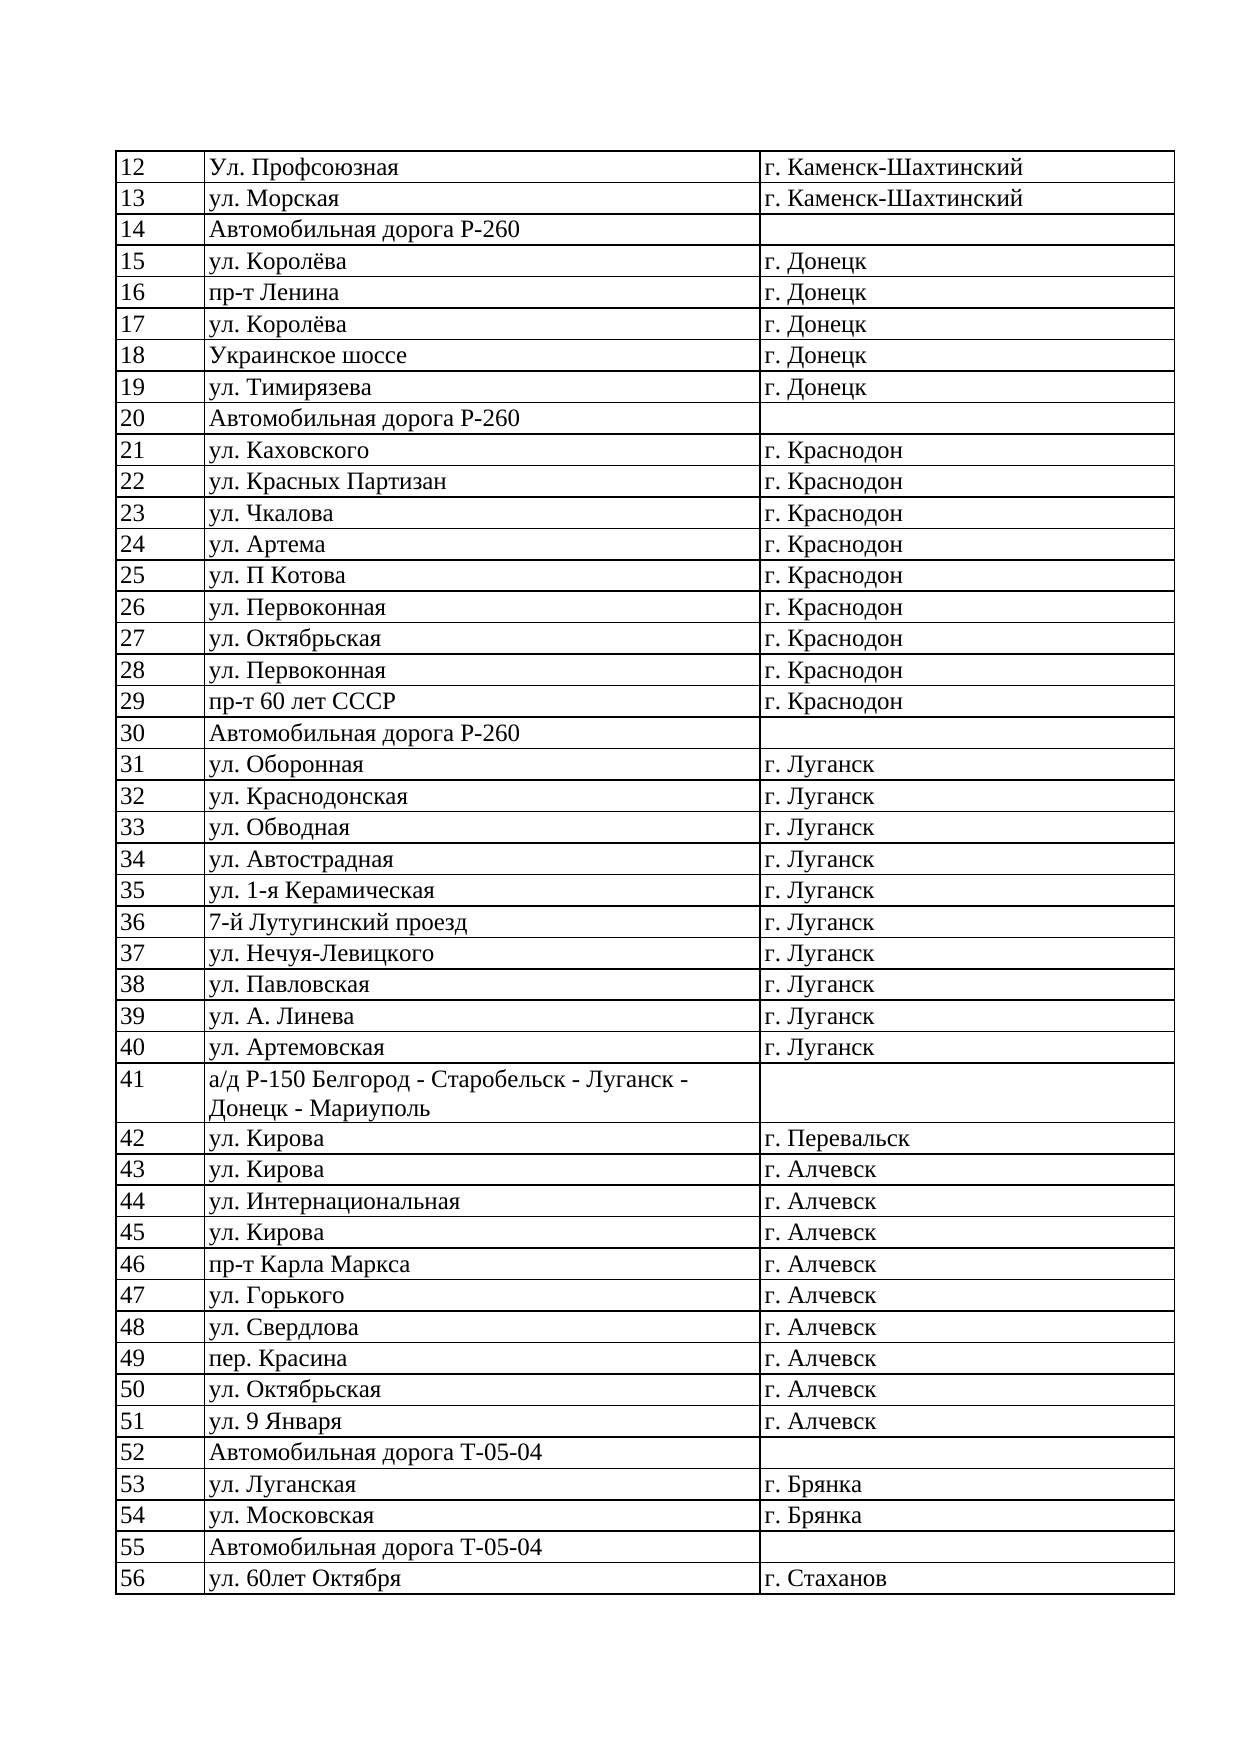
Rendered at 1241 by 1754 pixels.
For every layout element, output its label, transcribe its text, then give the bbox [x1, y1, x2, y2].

table_cell ул. Автострадная [205, 844, 759, 873]
table_cell ул. Тимирязева [205, 372, 759, 402]
table_cell ул. 1-я Керамическая [205, 875, 759, 905]
table_cell 36 [117, 907, 204, 936]
table_cell 31 [117, 749, 204, 779]
table_cell г. Краснодон [761, 561, 1174, 590]
table_cell ул. Чкалова [205, 498, 759, 527]
table_cell г. Алчевск [761, 1375, 1174, 1404]
table_cell 53 [117, 1469, 204, 1499]
table_cell 34 [117, 844, 204, 873]
table_cell [761, 1438, 1174, 1467]
table_cell 20 [117, 403, 204, 433]
table_cell 51 [117, 1406, 204, 1436]
table_cell 48 [117, 1312, 204, 1342]
table_cell ул. Луганская [205, 1469, 759, 1499]
table_cell 17 [117, 309, 204, 339]
table_cell а/д Р-150 Белгород - Старобельск - Луганск - Донецк - Мариуполь [205, 1064, 759, 1121]
table_cell ул. Королёва [205, 246, 759, 276]
table_cell ул. Королёва [205, 309, 759, 339]
table_cell 50 [117, 1375, 204, 1404]
table_cell Украинское шоссе [205, 340, 759, 370]
table_cell г. Краснодон [761, 655, 1174, 685]
table_cell г. Алчевск [761, 1343, 1174, 1373]
table_cell пр-т Ленина [205, 277, 759, 307]
table_cell 13 [117, 183, 204, 213]
table_cell ул. Первоконная [205, 592, 759, 622]
table_cell 35 [117, 875, 204, 905]
table_cell [761, 403, 1174, 433]
table_cell 28 [117, 655, 204, 685]
table_cell Автомобильная дорога Р-260 [205, 215, 759, 244]
table_cell ул. Кирова [205, 1155, 759, 1184]
table_cell 16 [117, 277, 204, 307]
table_cell 45 [117, 1217, 204, 1247]
table_cell 33 [117, 812, 204, 842]
table_cell 52 [117, 1438, 204, 1467]
table_cell [761, 1532, 1174, 1562]
table_cell ул. Интернациональная [205, 1186, 759, 1216]
table_cell 27 [117, 623, 204, 653]
table_cell г. Краснодон [761, 529, 1174, 559]
table_cell Автомобильная дорога Р-260 [205, 718, 759, 748]
table_cell 19 [117, 372, 204, 402]
table_cell г. Алчевск [761, 1155, 1174, 1184]
table_cell 18 [117, 340, 204, 370]
table_cell 15 [117, 246, 204, 276]
table_cell г. Алчевск [761, 1217, 1174, 1247]
table_cell г. Луганск [761, 749, 1174, 779]
table_cell г. Алчевск [761, 1406, 1174, 1436]
table_cell 7-й Лутугинский проезд [205, 907, 759, 936]
table_cell пр-т Карла Маркса [205, 1249, 759, 1279]
table_cell ул. А. Линева [205, 1001, 759, 1031]
table_cell г. Донецк [761, 340, 1174, 370]
table_cell г. Донецк [761, 246, 1174, 276]
table_cell 12 [117, 152, 204, 181]
table_cell 22 [117, 466, 204, 496]
table_cell 49 [117, 1343, 204, 1373]
table_cell г. Краснодон [761, 435, 1174, 464]
table_cell г. Брянка [761, 1469, 1174, 1499]
table_cell [761, 1064, 1174, 1121]
table_cell 46 [117, 1249, 204, 1279]
table_cell ул. Краснодонская [205, 781, 759, 811]
table_cell ул. Московская [205, 1501, 759, 1530]
table_cell ул. Каховского [205, 435, 759, 464]
table_cell г. Донецк [761, 277, 1174, 307]
table_cell г. Донецк [761, 309, 1174, 339]
table_cell г. Каменск-Шахтинский [761, 183, 1174, 213]
table_cell Ул. Профсоюзная [205, 152, 759, 181]
table_cell 26 [117, 592, 204, 622]
table_cell 39 [117, 1001, 204, 1031]
table_cell г. Каменск-Шахтинский [761, 152, 1174, 181]
table_cell г. Луганск [761, 1032, 1174, 1062]
table_cell 44 [117, 1186, 204, 1216]
table_cell 56 [117, 1563, 204, 1593]
table_cell г. Луганск [761, 812, 1174, 842]
table_cell ул. Первоконная [205, 655, 759, 685]
table_cell 40 [117, 1032, 204, 1062]
table_cell 43 [117, 1155, 204, 1184]
table_cell г. Алчевск [761, 1280, 1174, 1310]
table_cell пер. Красина [205, 1343, 759, 1373]
table_cell [761, 718, 1174, 748]
table_cell 37 [117, 938, 204, 968]
table_cell г. Луганск [761, 938, 1174, 968]
table_cell 42 [117, 1123, 204, 1153]
table_cell Автомобильная дорога Т-05-04 [205, 1532, 759, 1562]
table_cell г. Краснодон [761, 498, 1174, 527]
table_cell 25 [117, 561, 204, 590]
table_cell 47 [117, 1280, 204, 1310]
table_cell 38 [117, 970, 204, 999]
table_cell г. Краснодон [761, 592, 1174, 622]
table_cell г. Краснодон [761, 686, 1174, 716]
table_cell ул. Кирова [205, 1217, 759, 1247]
table_cell г. Алчевск [761, 1249, 1174, 1279]
table_cell ул. Нечуя-Левицкого [205, 938, 759, 968]
table_cell 14 [117, 215, 204, 244]
table_cell 29 [117, 686, 204, 716]
table_cell 24 [117, 529, 204, 559]
table_cell 32 [117, 781, 204, 811]
table_cell г. Луганск [761, 907, 1174, 936]
table_cell ул. Свердлова [205, 1312, 759, 1342]
table_cell г. Луганск [761, 970, 1174, 999]
table_cell г. Донецк [761, 372, 1174, 402]
table_cell ул. Павловская [205, 970, 759, 999]
table_cell ул. Морская [205, 183, 759, 213]
table_cell 23 [117, 498, 204, 527]
table_cell г. Брянка [761, 1501, 1174, 1530]
table_cell г. Луганск [761, 875, 1174, 905]
table_cell г. Луганск [761, 844, 1174, 873]
table_cell 55 [117, 1532, 204, 1562]
table_cell 41 [117, 1064, 204, 1121]
table_cell ул. П Котова [205, 561, 759, 590]
table_cell ул. 9 Января [205, 1406, 759, 1436]
table_cell г. Перевальск [761, 1123, 1174, 1153]
table_cell [761, 215, 1174, 244]
table_cell 30 [117, 718, 204, 748]
table_cell г. Краснодон [761, 623, 1174, 653]
table_cell ул. Артемовская [205, 1032, 759, 1062]
table_cell ул. Артема [205, 529, 759, 559]
table_cell ул. Кирова [205, 1123, 759, 1153]
table_cell г. Краснодон [761, 466, 1174, 496]
table_cell ул. Горького [205, 1280, 759, 1310]
table_cell Автомобильная дорога Т-05-04 [205, 1438, 759, 1467]
table_cell ул. 60лет Октября [205, 1563, 759, 1593]
table_cell г. Луганск [761, 1001, 1174, 1031]
table_cell г. Стаханов [761, 1563, 1174, 1593]
table_cell ул. Октябрьская [205, 623, 759, 653]
table_cell Автомобильная дорога Р-260 [205, 403, 759, 433]
table_cell 54 [117, 1501, 204, 1530]
table_cell г. Луганск [761, 781, 1174, 811]
table_cell г. Алчевск [761, 1186, 1174, 1216]
table_cell ул. Обводная [205, 812, 759, 842]
table_cell 21 [117, 435, 204, 464]
table_cell ул. Октябрьская [205, 1375, 759, 1404]
table_cell ул. Оборонная [205, 749, 759, 779]
table_cell г. Алчевск [761, 1312, 1174, 1342]
table_cell ул. Красных Партизан [205, 466, 759, 496]
table_cell пр-т 60 лет СССР [205, 686, 759, 716]
